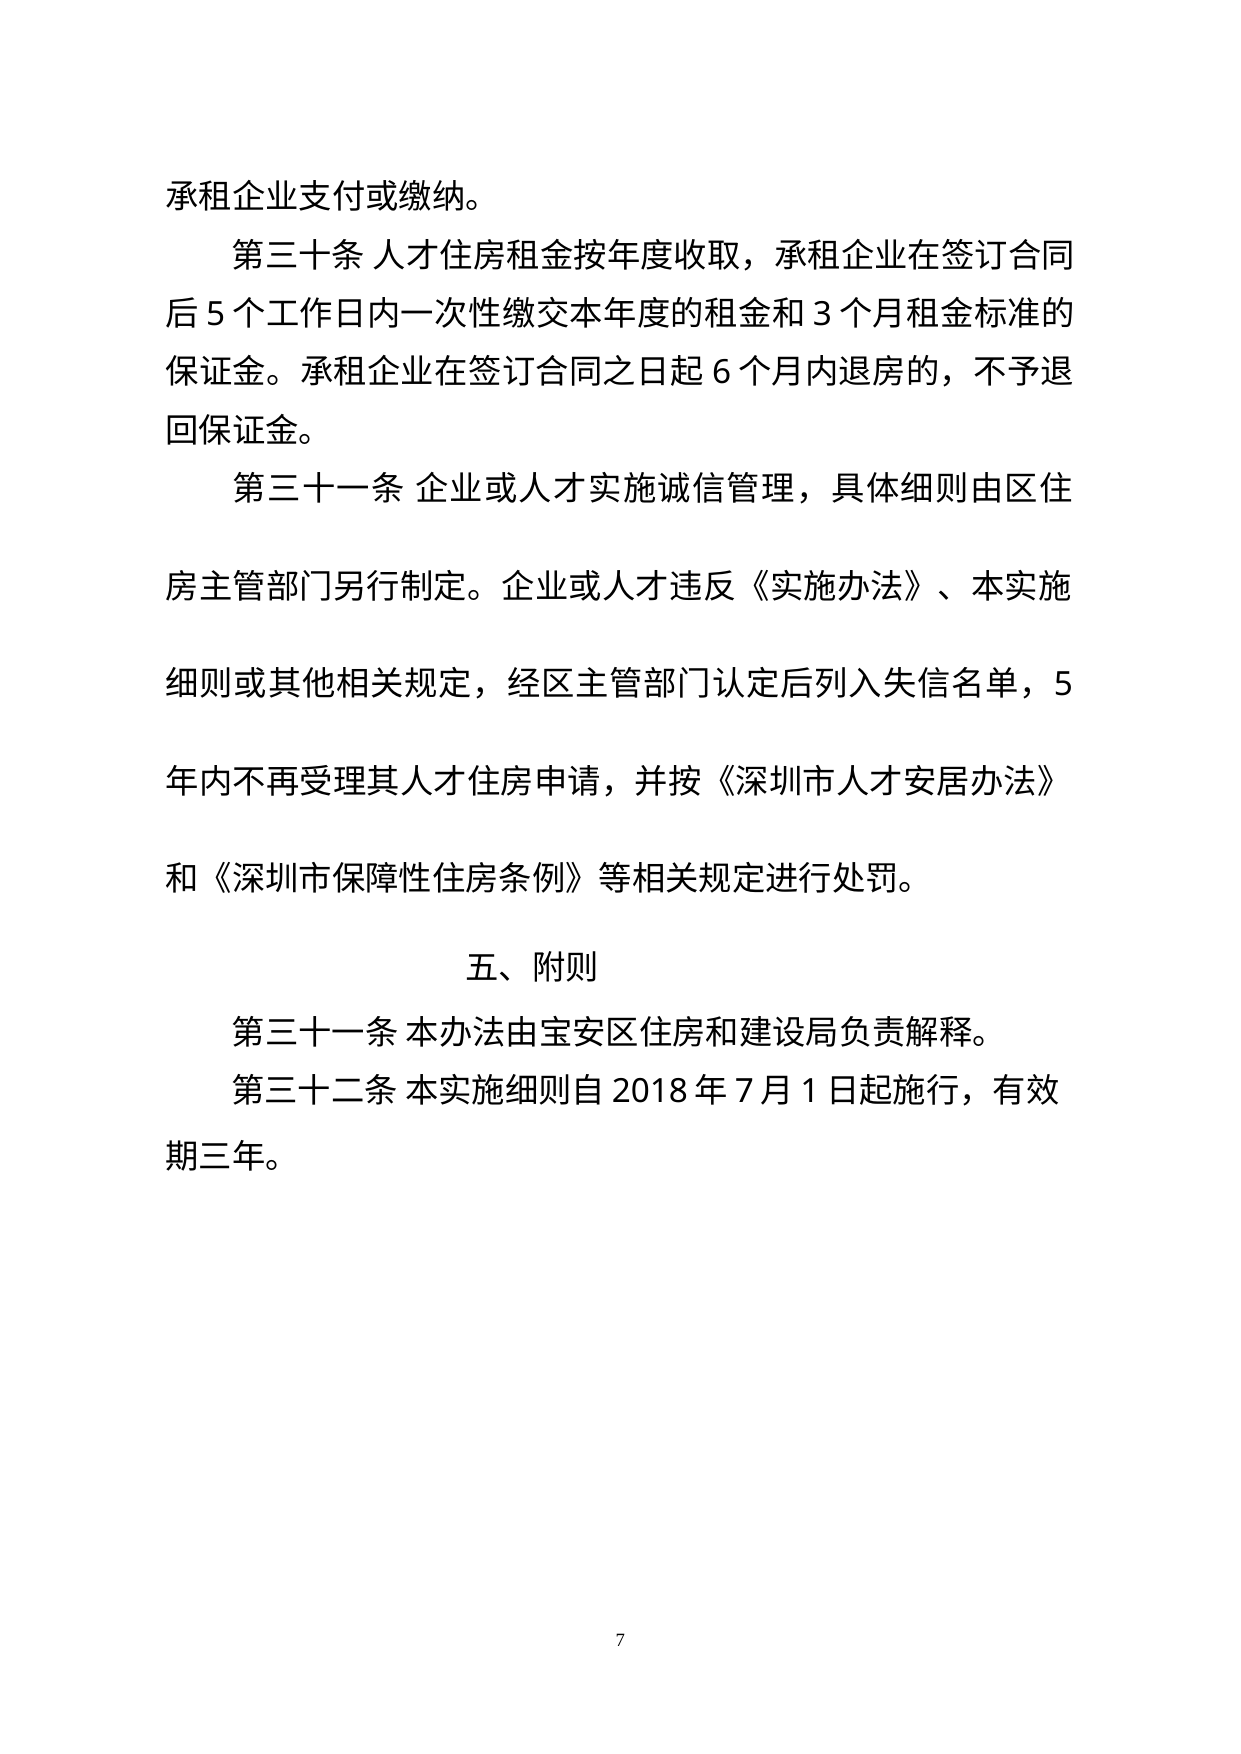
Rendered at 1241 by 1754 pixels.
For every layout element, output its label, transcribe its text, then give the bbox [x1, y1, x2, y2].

text 第三十一条 本办法由宝安区住房和建设局负责解释。 [165, 998, 1075, 1056]
text 第三十条 人才住房租金按年度收取，承租企业在签订合同后5个工作日内一次性缴交本年度的租金和3个月租金标准的保证金。承租企业在签订合同之日起6个月内退房的，不予退回保证金。 [165, 220, 1075, 454]
text 五、附则 [165, 933, 1075, 998]
text 第三十一条 企业或人才实施诚信管理，具体细则由区住房主管部门另行制定。企业或人才违反《实施办法》、本实施细则或其他相关规定，经区主管部门认定后列入失信名单，5年内不再受理其人才住房申请，并按《深圳市人才安居办法》和《深圳市保障性住房条例》等相关规定进行处罚。 [165, 454, 1073, 909]
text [165, 162, 1075, 220]
text 第三十二条 本实施细则自2018年7月1日起施行，有效期三年。 [165, 1056, 1075, 1186]
